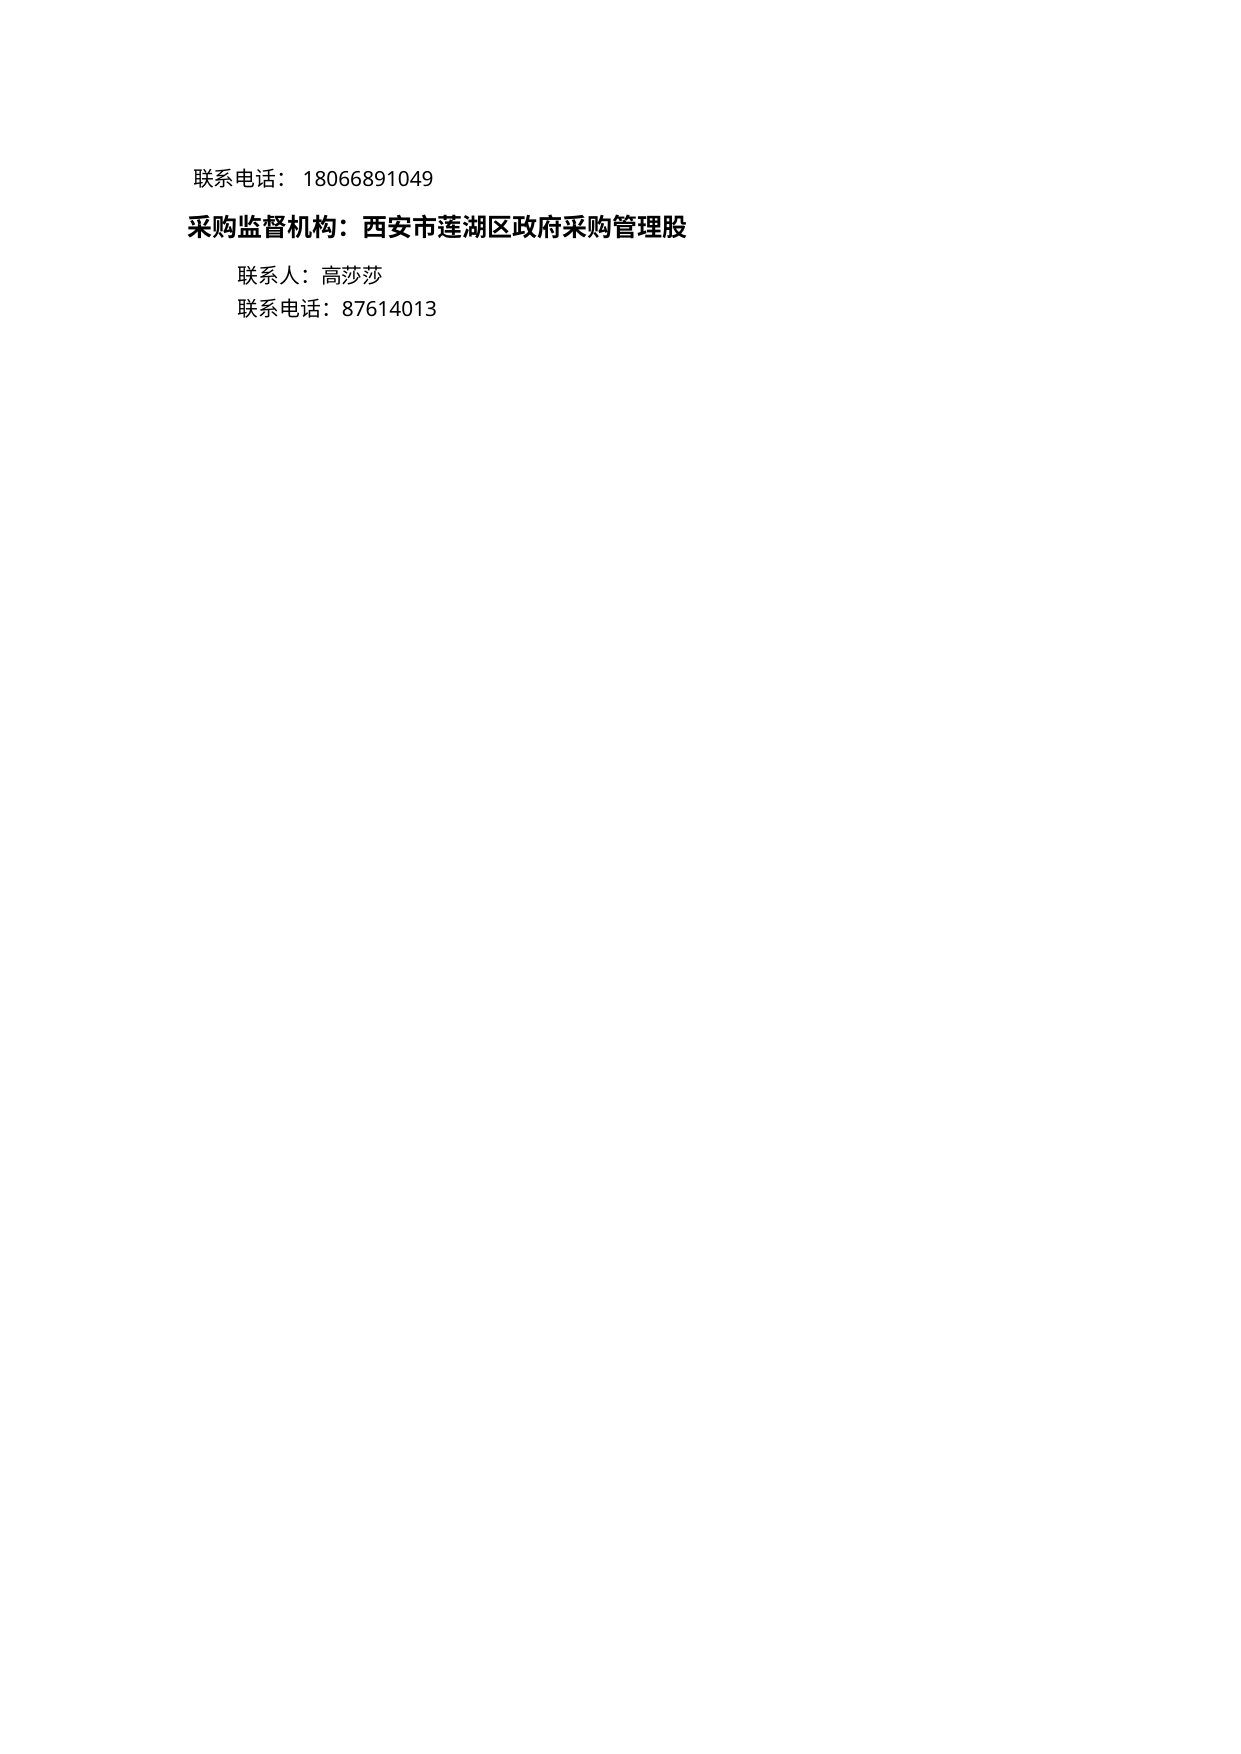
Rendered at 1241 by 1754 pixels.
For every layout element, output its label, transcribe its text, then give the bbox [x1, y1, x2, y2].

text 联系电话：87614013 [187, 292, 1053, 324]
text 联系人：高莎莎 [187, 259, 1053, 292]
text 采购监督机构：西安市莲湖区政府采购管理股 [187, 194, 1053, 259]
text 联系电话： 18066891049 [187, 162, 1053, 194]
